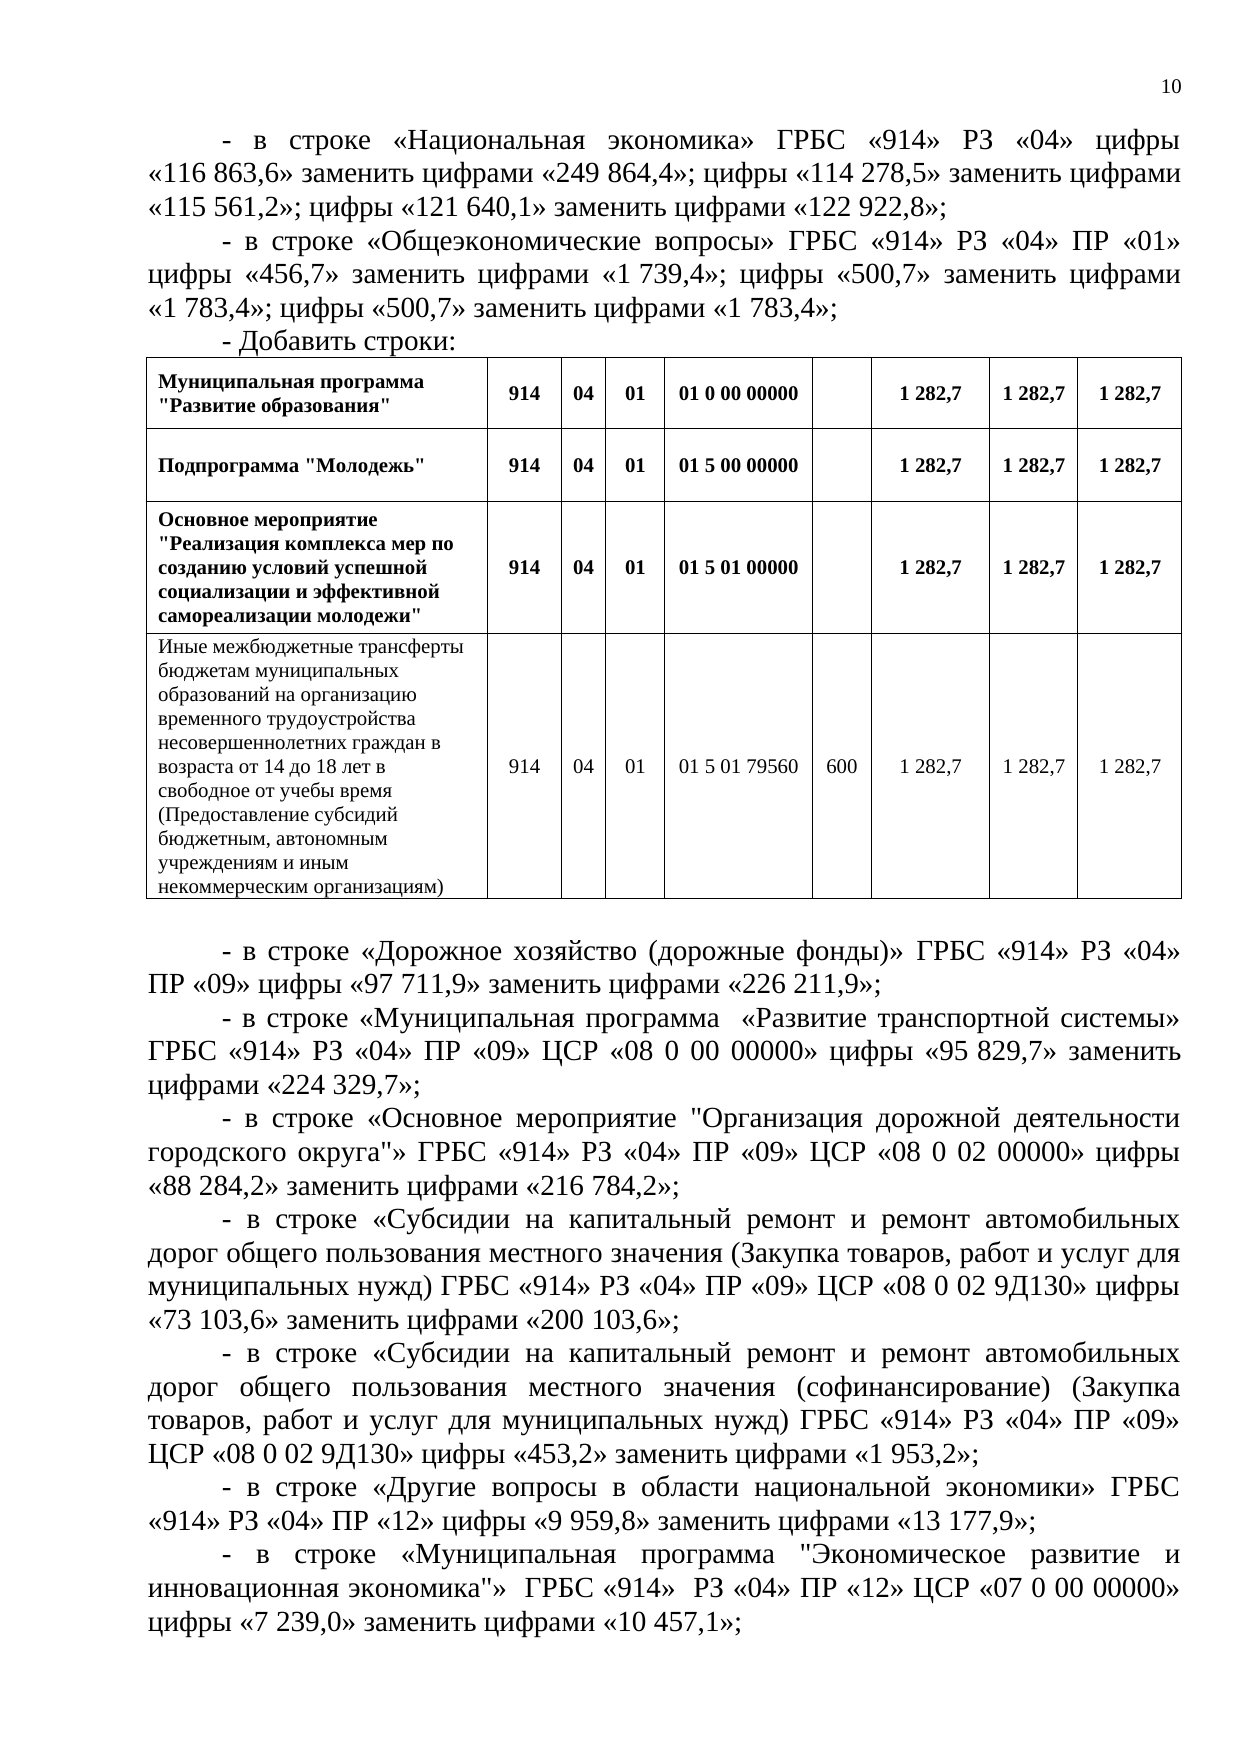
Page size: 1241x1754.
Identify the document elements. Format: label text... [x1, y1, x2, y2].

table_header 1 282,7 [1078, 358, 1181, 428]
table_header [813, 358, 871, 428]
table_cell 01 5 01 79560 [665, 634, 812, 898]
table_cell 01 5 00 00000 [665, 429, 812, 501]
table_cell 1 282,7 [1078, 502, 1181, 633]
table_cell Подпрограмма "Молодежь" [147, 429, 487, 501]
table_cell 1 282,7 [990, 429, 1077, 501]
table_header 01 0 00 00000 [665, 358, 812, 428]
text - в строке «Муниципальная программа "Экономическое развитие и инновационная экономика"» ГРБС «914» РЗ «04» ПР «12» ЦСР «07 0 00 00000» цифры «7 239,0» заменить цифрами «10 457,1»; [148, 1537, 1181, 1637]
table_cell 01 [606, 502, 664, 633]
table_cell Основное мероприятие "Реализация комплекса мер по созданию условий успешной социализации и эффективной самореализации молодежи" [147, 502, 487, 633]
table_header 1 282,7 [872, 358, 989, 428]
text - в строке «Дорожное хозяйство (дорожные фонды)» ГРБС «914» РЗ «04» ПР «09» цифры «97 711,9» заменить цифрами «226 211,9»; [148, 933, 1181, 1000]
text - в строке «Национальная экономика» ГРБС «914» РЗ «04» цифры «116 863,6» заменить цифрами «249 864,4»; цифры «114 278,5» заменить цифрами «115 561,2»; цифры «121 640,1» заменить цифрами «122 922,8»; [148, 122, 1181, 223]
table_cell 1 282,7 [1078, 429, 1181, 501]
table_cell 1 282,7 [872, 429, 989, 501]
table_cell 04 [562, 634, 605, 898]
table_cell 600 [813, 634, 871, 898]
text - Добавить строки: [148, 323, 1181, 357]
text - в строке «Субсидии на капитальный ремонт и ремонт автомобильных дорог общего пользования местного значения (софинансирование) (Закупка товаров, работ и услуг для муниципальных нужд) ГРБС «914» РЗ «04» ПР «09» ЦСР «08 0 02 9Д130» цифры «453,2» заменить цифрами «1 953,2»; [148, 1335, 1181, 1469]
text - в строке «Субсидии на капитальный ремонт и ремонт автомобильных дорог общего пользования местного значения (Закупка товаров, работ и услуг для муниципальных нужд) ГРБС «914» РЗ «04» ПР «09» ЦСР «08 0 02 9Д130» цифры «73 103,6» заменить цифрами «200 103,6»; [148, 1201, 1181, 1335]
table_cell 01 [606, 429, 664, 501]
text - в строке «Другие вопросы в области национальной экономики» ГРБС «914» РЗ «04» ПР «12» цифры «9 959,8» заменить цифрами «13 177,9»; [148, 1469, 1181, 1537]
table_cell [813, 502, 871, 633]
table_cell 914 [488, 634, 561, 898]
table_cell Иные межбюджетные трансферты бюджетам муниципальных образований на организацию временного трудоустройства несовершеннолетних граждан в возраста от 14 до 18 лет в свободное от учебы время (Предоставление субсидий бюджетным, автономным учреждениям и иным некоммерческим организациям) [147, 634, 487, 898]
table_cell [813, 429, 871, 501]
table_cell 04 [562, 502, 605, 633]
table_cell 914 [488, 502, 561, 633]
table_cell 1 282,7 [872, 634, 989, 898]
text - в строке «Основное мероприятие "Организация дорожной деятельности городского округа"» ГРБС «914» РЗ «04» ПР «09» ЦСР «08 0 02 00000» цифры «88 284,2» заменить цифрами «216 784,2»; [148, 1101, 1181, 1201]
table_cell 01 [606, 634, 664, 898]
table_header 01 [606, 358, 664, 428]
table_header 914 [488, 358, 561, 428]
table_cell 1 282,7 [990, 502, 1077, 633]
table_cell 1 282,7 [1078, 634, 1181, 898]
table_header 04 [562, 358, 605, 428]
text - в строке «Общеэкономические вопросы» ГРБС «914» РЗ «04» ПР «01» цифры «456,7» заменить цифрами «1 739,4»; цифры «500,7» заменить цифрами «1 783,4»; цифры «500,7» заменить цифрами «1 783,4»; [148, 223, 1181, 323]
table_cell 04 [562, 429, 605, 501]
table_cell 1 282,7 [990, 634, 1077, 898]
text - в строке «Муниципальная программа «Развитие транспортной системы» ГРБС «914» РЗ «04» ПР «09» ЦСР «08 0 00 00000» цифры «95 829,7» заменить цифрами «224 329,7»; [148, 1000, 1181, 1101]
table_header 1 282,7 [990, 358, 1077, 428]
table_cell 914 [488, 429, 561, 501]
table_cell 01 5 01 00000 [665, 502, 812, 633]
table_cell 1 282,7 [872, 502, 989, 633]
table_header Муниципальная программа "Развитие образования" [147, 358, 487, 428]
